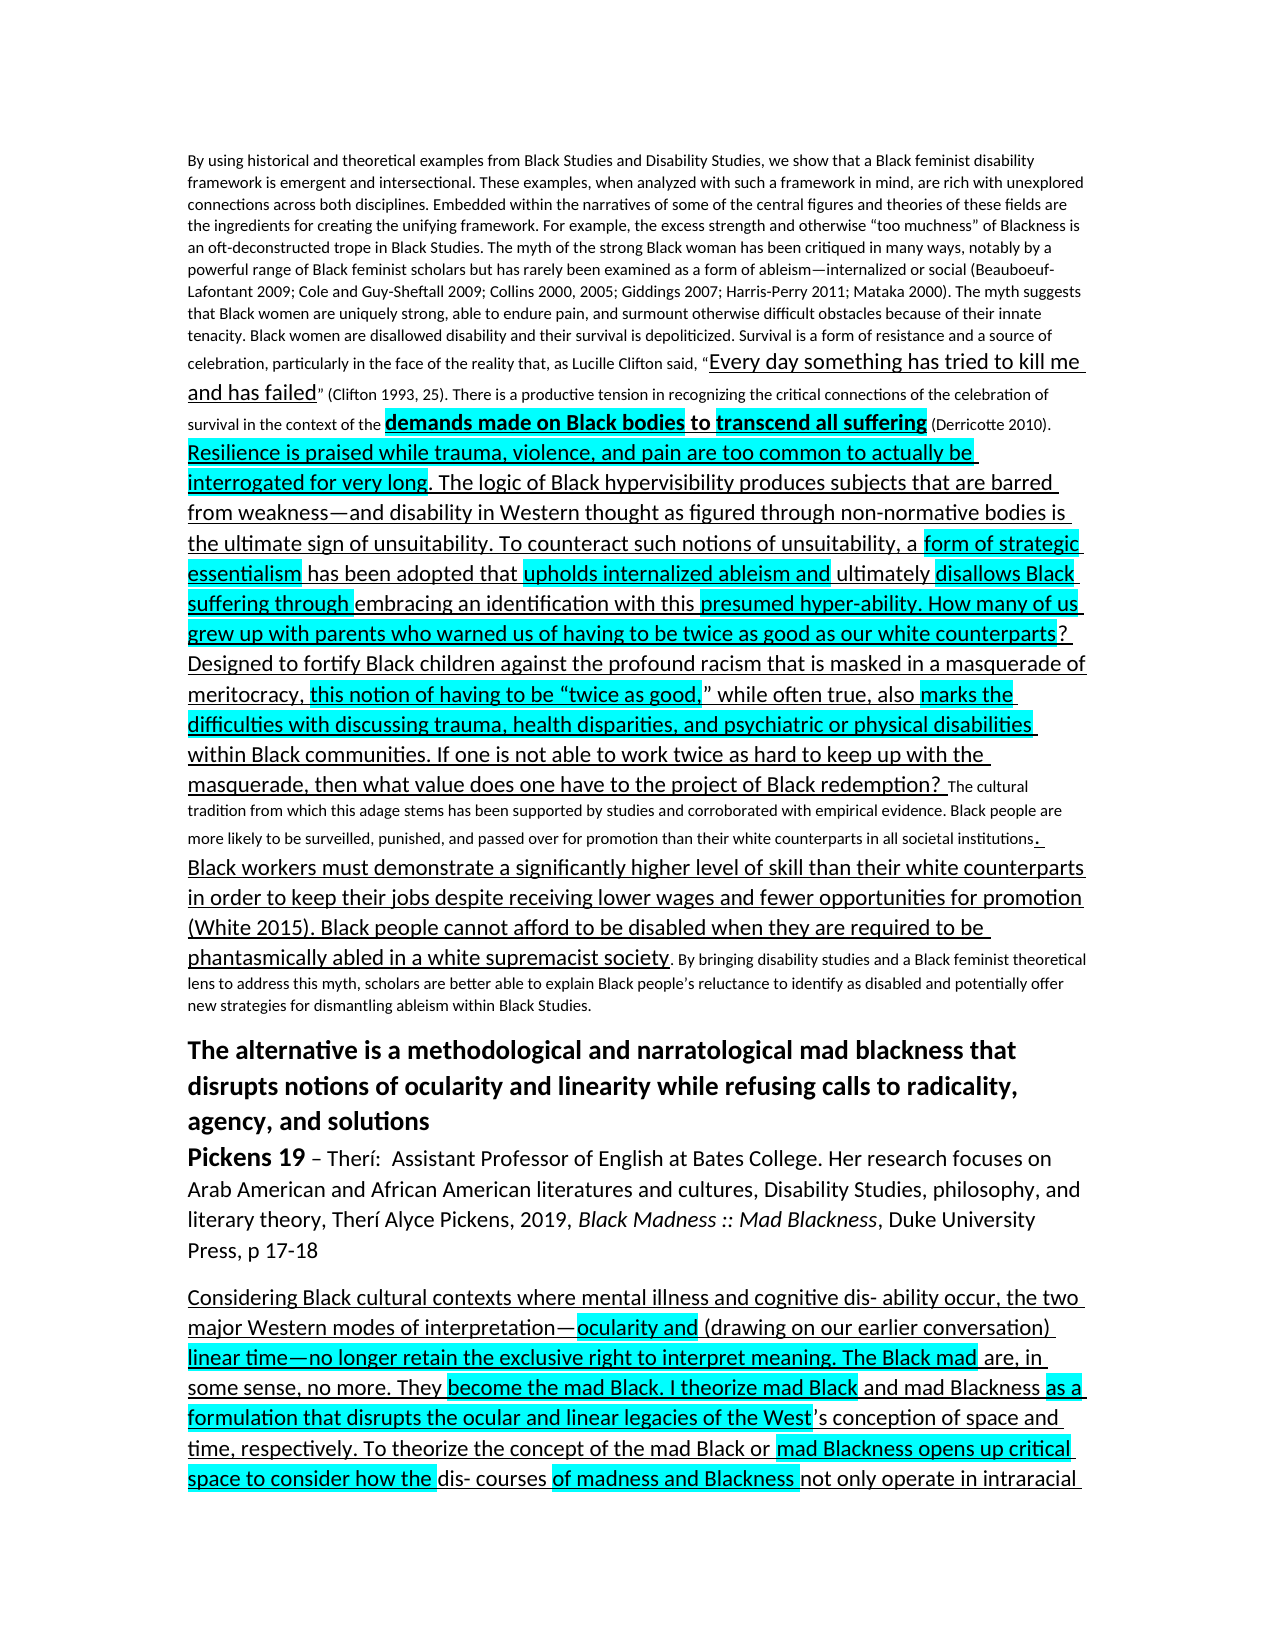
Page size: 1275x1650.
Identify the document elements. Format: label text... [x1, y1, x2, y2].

text By using historical and theoretical examples from Black Studies and Disability Studies, we show that a Black feminist disability framework is emergent and intersectional. These examples, when analyzed with such a framework in mind, are rich with unexplored connections across both disciplines. Embedded within the narratives of some of the central figures and theories of these fields are the ingredients for creating the unifying framework. For example, the excess strength and otherwise “too muchness” of Blackness is an oft-deconstructed trope in Black Studies. The myth of the strong Black woman has been critiqued in many ways, notably by a powerful range of Black feminist scholars but has rarely been examined as a form of ableism—internalized or social (Beauboeuf-Lafontant 2009; Cole and Guy-Sheftall 2009; Collins 2000, 2005; Giddings 2007; Harris-Perry 2011; Mataka 2000). The myth suggests that Black women are uniquely strong, able to endure pain, and surmount otherwise difficult obstacles because of their innate tenacity. Black women are disallowed disability and their survival is depoliticized. Survival is a form of resistance and a source of celebration, particularly in the face of the reality that, as Lucille Clifton said, “Every day something has tried to kill me and has failed” (Clifton 1993, 25). There is a productive tension in recognizing the critical connections of the celebration of survival in the context of the demands made on Black bodies to transcend all suffering (Derricotte 2010). Resilience is praised while trauma, violence, and pain are too common to actually be interrogated for very long. The logic of Black hypervisibility produces subjects that are barred from weakness—and disability in Western thought as figured through non-normative bodies is the ultimate sign of unsuitability. To counteract such notions of unsuitability, a form of strategic essentialism has been adopted that upholds internalized ableism and ultimately disallows Black suffering through embracing an identification with this presumed hyper-ability. How many of us grew up with parents who warned us of having to be twice as good as our white counterparts? Designed to fortify Black children against the profound racism that is masked in a masquerade of meritocracy, this notion of having to be “twice as good,” while often true, also marks the difficulties with discussing trauma, health disparities, and psychiatric or physical disabilities within Black communities. If one is not able to work twice as hard to keep up with the masquerade, then what value does one have to the project of Black redemption? The cultural tradition from which this adage stems has been supported by studies and corroborated with empirical evidence. Black people are more likely to be surveilled, punished, and passed over for promotion than their white counterparts in all societal institutions. Black workers must demonstrate a significantly higher level of skill than their white counterparts in order to keep their jobs despite receiving lower wages and fewer opportunities for promotion (White 2015). Black people cannot afford to be disabled when they are required to be phantasmically abled in a white supremacist society. By bringing disability studies and a Black feminist theoretical lens to address this myth, scholars are better able to explain Black people’s reluctance to identify as disabled and potentially offer new strategies for dismantling ableism within Black Studies. [187, 675, 1087, 1015]
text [187, 1398, 1087, 1492]
text By using historical and theoretical examples from Black Studies and Disability Studies, we show that a Black feminist disability framework is emergent and intersectional. These examples, when analyzed with such a framework in mind, are rich with unexplored connections across both disciplines. Embedded within the narratives of some of the central figures and theories of these fields are the ingredients for creating the unifying framework. For example, the excess strength and otherwise “too muchness” of Blackness is an oft-deconstructed trope in Black Studies. The myth of the strong Black woman has been critiqued in many ways, notably by a powerful range of Black feminist scholars but has rarely been examined as a form of ableism—internalized or social (Beauboeuf-Lafontant 2009; Cole and Guy-Sheftall 2009; Collins 2000, 2005; Giddings 2007; Harris-Perry 2011; Mataka 2000). The myth suggests that Black women are uniquely strong, able to endure pain, and surmount otherwise difficult obstacles because of their innate tenacity. Black women are disallowed disability and their survival is depoliticized. Survival is a form of resistance and a source of celebration, particularly in the face of the reality that, as Lucille Clifton said, “Every day something has tried to kill me and has failed” (Clifton 1993, 25). There is a productive tension in recognizing the critical connections of the celebration of survival in the context of the demands made on Black bodies to transcend all suffering (Derricotte 2010). Resilience is praised while trauma, violence, and pain are too common to actually be interrogated for very long. The logic of Black hypervisibility produces subjects that are barred from weakness—and disability in Western thought as figured through non-normative bodies is the ultimate sign of unsuitability. To counteract such notions of unsuitability, a form of strategic essentialism has been adopted that upholds internalized ableism and ultimately disallows Black suffering through embracing an identification with this presumed hyper-ability. How many of us grew up with parents who warned us of having to be twice as good as our white counterparts? Designed to fortify Black children against the profound racism that is masked in a masquerade of meritocracy, this notion of having to be “twice as good,” while often true, also marks the difficulties with discussing trauma, health disparities, and psychiatric or physical disabilities within Black communities. If one is not able to work twice as hard to keep up with the masquerade, then what value does one have to the project of Black redemption? The cultural tradition from which this adage stems has been supported by studies and corroborated with empirical evidence. Black people are more likely to be surveilled, punished, and passed over for promotion than their white counterparts in all societal institutions. Black workers must demonstrate a significantly higher level of skill than their white counterparts in order to keep their jobs despite receiving lower wages and fewer opportunities for promotion (White 2015). Black people cannot afford to be disabled when they are required to be phantasmically abled in a white supremacist society. By bringing disability studies and a Black feminist theoretical lens to address this myth, scholars are better able to explain Black people’s reluctance to identify as disabled and potentially offer new strategies for dismantling ableism within Black Studies. [187, 150, 1087, 674]
text Pickens 19 – Therí: Assistant Professor of English at Bates College. Her research focuses on Arab American and African American literatures and cultures, Disability Studies, philosophy, and literary theory, Therí Alyce Pickens, 2019, Black Madness :: Mad Blackness, Duke University Press, p 17-18 [187, 1140, 1087, 1264]
subtitle The alternative is a methodological and narratological mad blackness that disrupts notions of ocularity and linearity while refusing calls to radicality, agency, and solutions [187, 1033, 1087, 1138]
